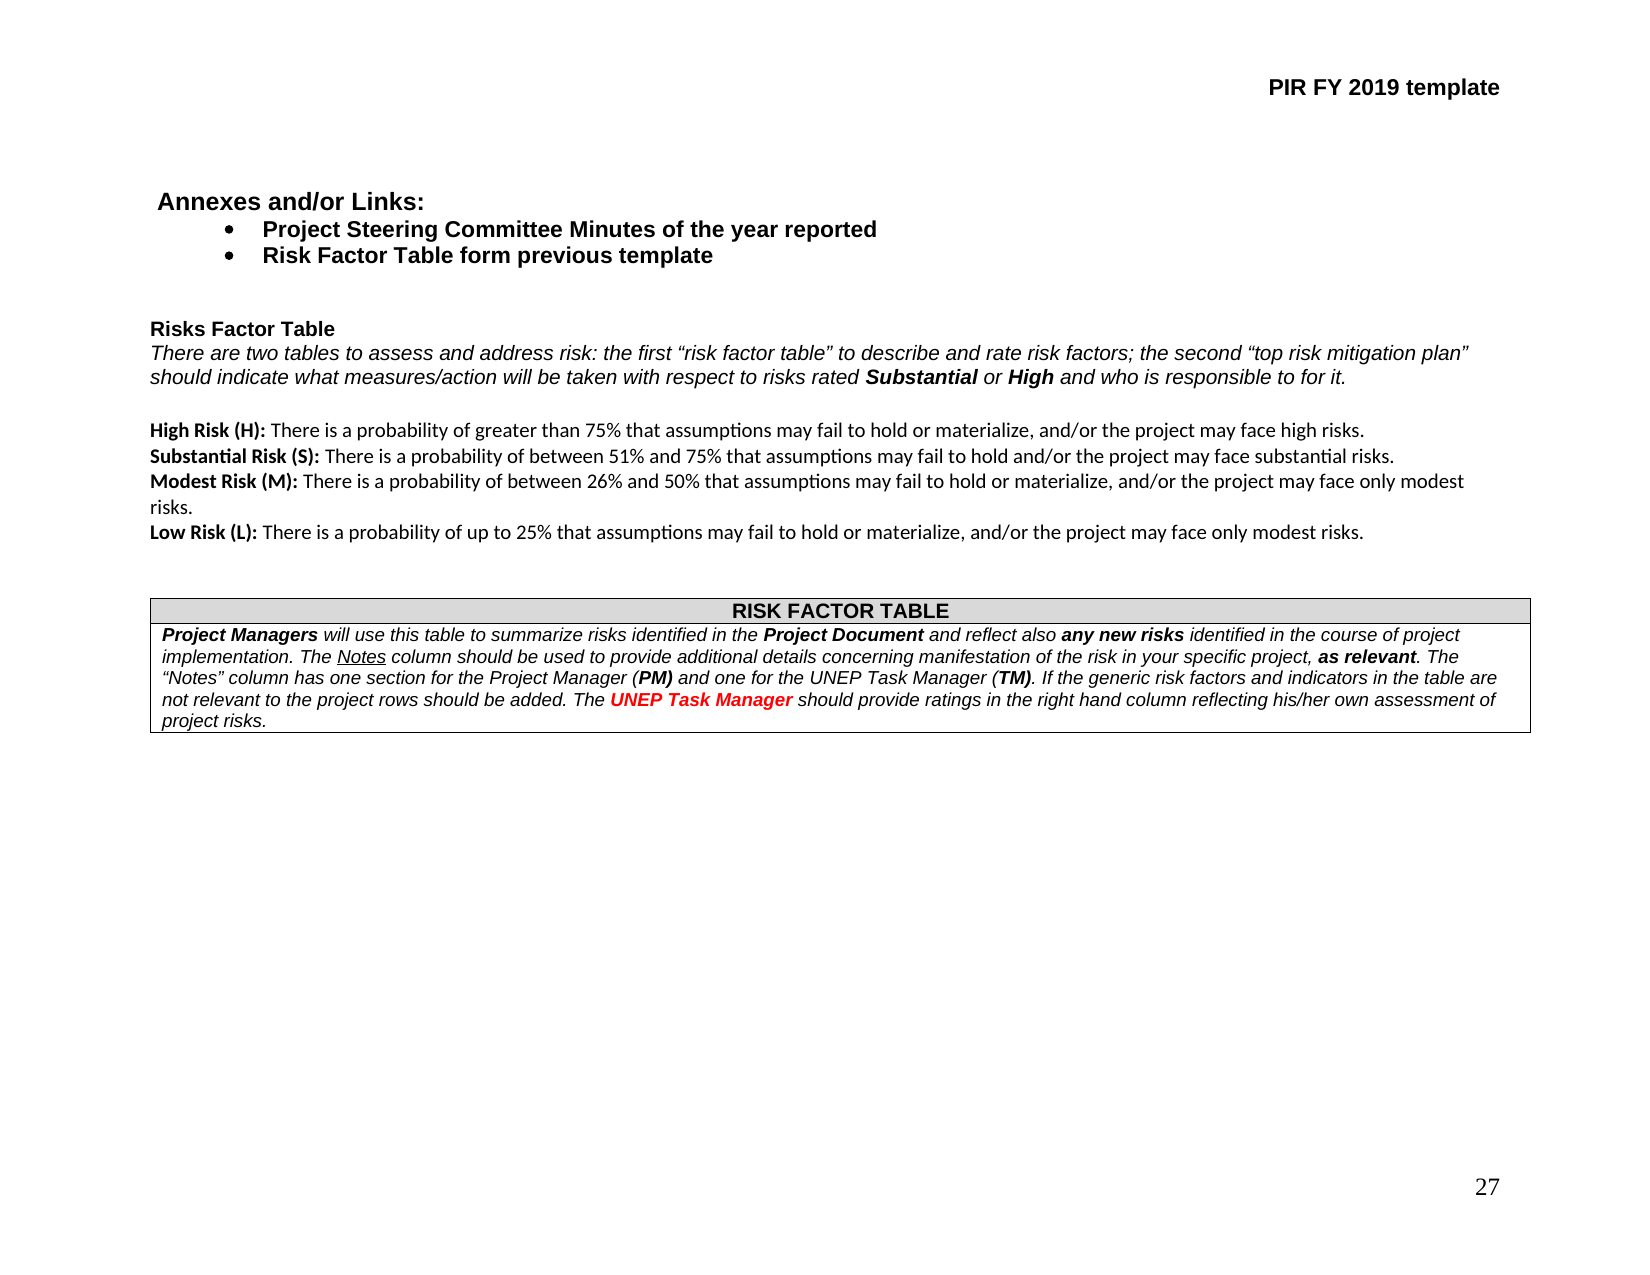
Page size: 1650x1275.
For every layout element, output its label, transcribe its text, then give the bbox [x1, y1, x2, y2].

text There are two tables to assess and address risk: the first “risk factor table” to describe and rate risk factors; the second “top risk mitigation plan” should indicate what measures/action will be taken with respect to risks rated Substantial or High and who is responsible to for it. [150, 341, 1500, 388]
table_cell Project Managers will use this table to summarize risks identified in the Project Document and reflect also any new risks identified in the course of project implementation. The Notes column should be used to provide additional details concerning manifestation of the risk in your specific project, as relevant. The “Notes” column has one section for the Project Manager (PM) and one for the UNEP Task Manager (TM). If the generic risk factors and indicators in the table are not relevant to the project rows should be added. The UNEP Task Manager should provide ratings in the right hand column reflecting his/her own assessment of project risks. [151, 624, 1530, 732]
text High Risk (H): There is a probability of greater than 75% that assumptions may fail to hold or materialize, and/or the project may face high risks. Substantial Risk (S): There is a probability of between 51% and 75% that assumptions may fail to hold and/or the project may face substantial risks. Modest Risk (M): There is a probability of between 26% and 50% that assumptions may fail to hold or materialize, and/or the project may face only modest risks. Low Risk (L): There is a probability of up to 25% that assumptions may fail to hold or materialize, and/or the project may face only modest risks. [150, 418, 1500, 545]
text Risks Factor Table [150, 317, 1500, 341]
text Annexes and/or Links: [150, 187, 1500, 216]
table_header RISK FACTOR TABLE [151, 599, 1530, 623]
list Risk Factor Table form previous template [225, 242, 1500, 269]
list Project Steering Committee Minutes of the year reported [225, 216, 1500, 242]
